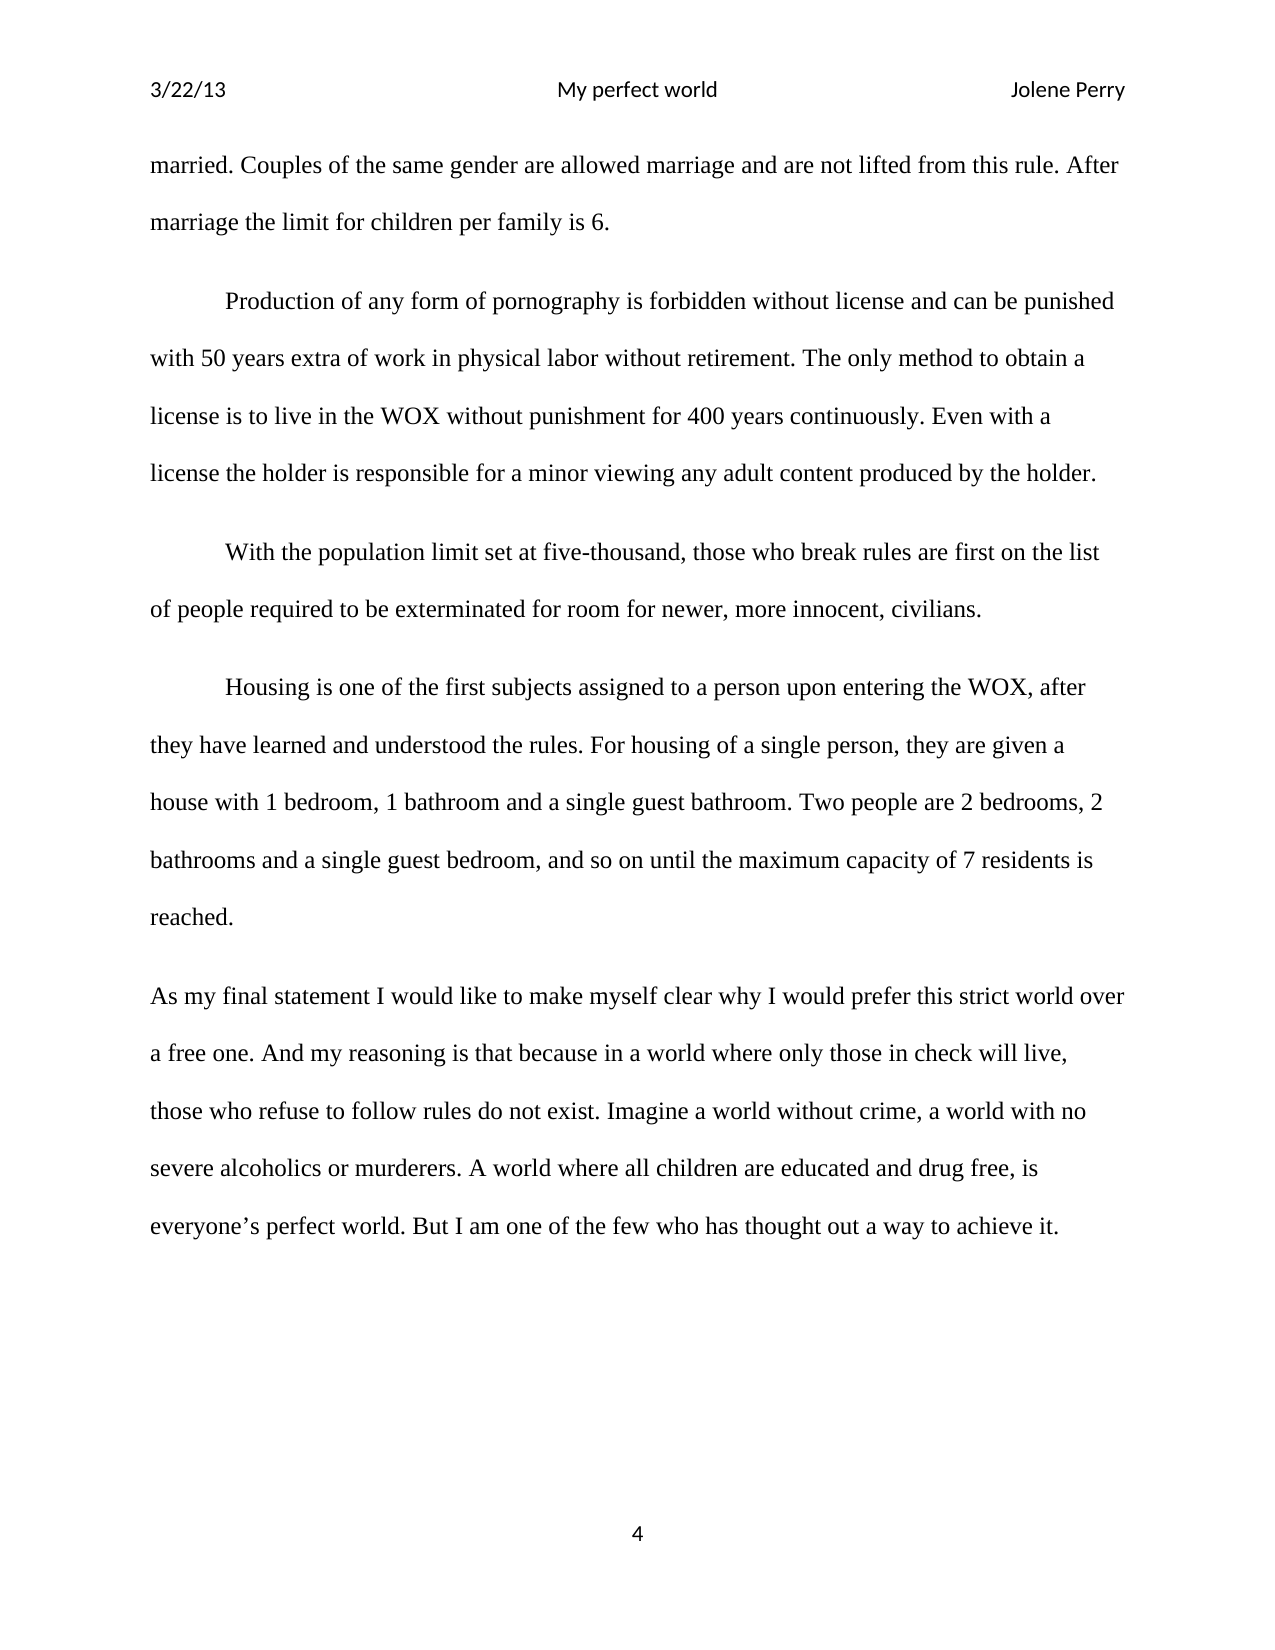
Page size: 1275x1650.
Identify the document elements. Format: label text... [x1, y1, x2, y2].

text Housing is one of the first subjects assigned to a person upon entering the WOX, after they have learned and understood the rules. For housing of a single person, they are given a house with 1 bedroom, 1 bathroom and a single guest bathroom. Two people are 2 bedrooms, 2 bathrooms and a single guest bedroom, and so on until the maximum capacity of 7 residents is reached. [150, 672, 1125, 931]
text Production of any form of pornography is forbidden without license and can be punished with 50 years extra of work in physical labor without retirement. The only method to obtain a license is to live in the WOX without punishment for 400 years continuously. Even with a license the holder is responsible for a minor viewing any adult content produced by the holder. [150, 286, 1125, 487]
text With the population limit set at five-thousand, those who break rules are first on the list of people required to be exterminated for room for newer, more innocent, civilians. [150, 537, 1125, 623]
text As my final statement I would like to make myself clear why I would prefer this strict world over a free one. And my reasoning is that because in a world where only those in check will live, those who refuse to follow rules do not exist. Imagine a world without crime, a world with no severe alcoholics or murderers. A world where all children are educated and drug free, is everyone’s perfect world. But I am one of the few who has thought out a way to achieve it. [150, 981, 1125, 1239]
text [150, 150, 1125, 236]
